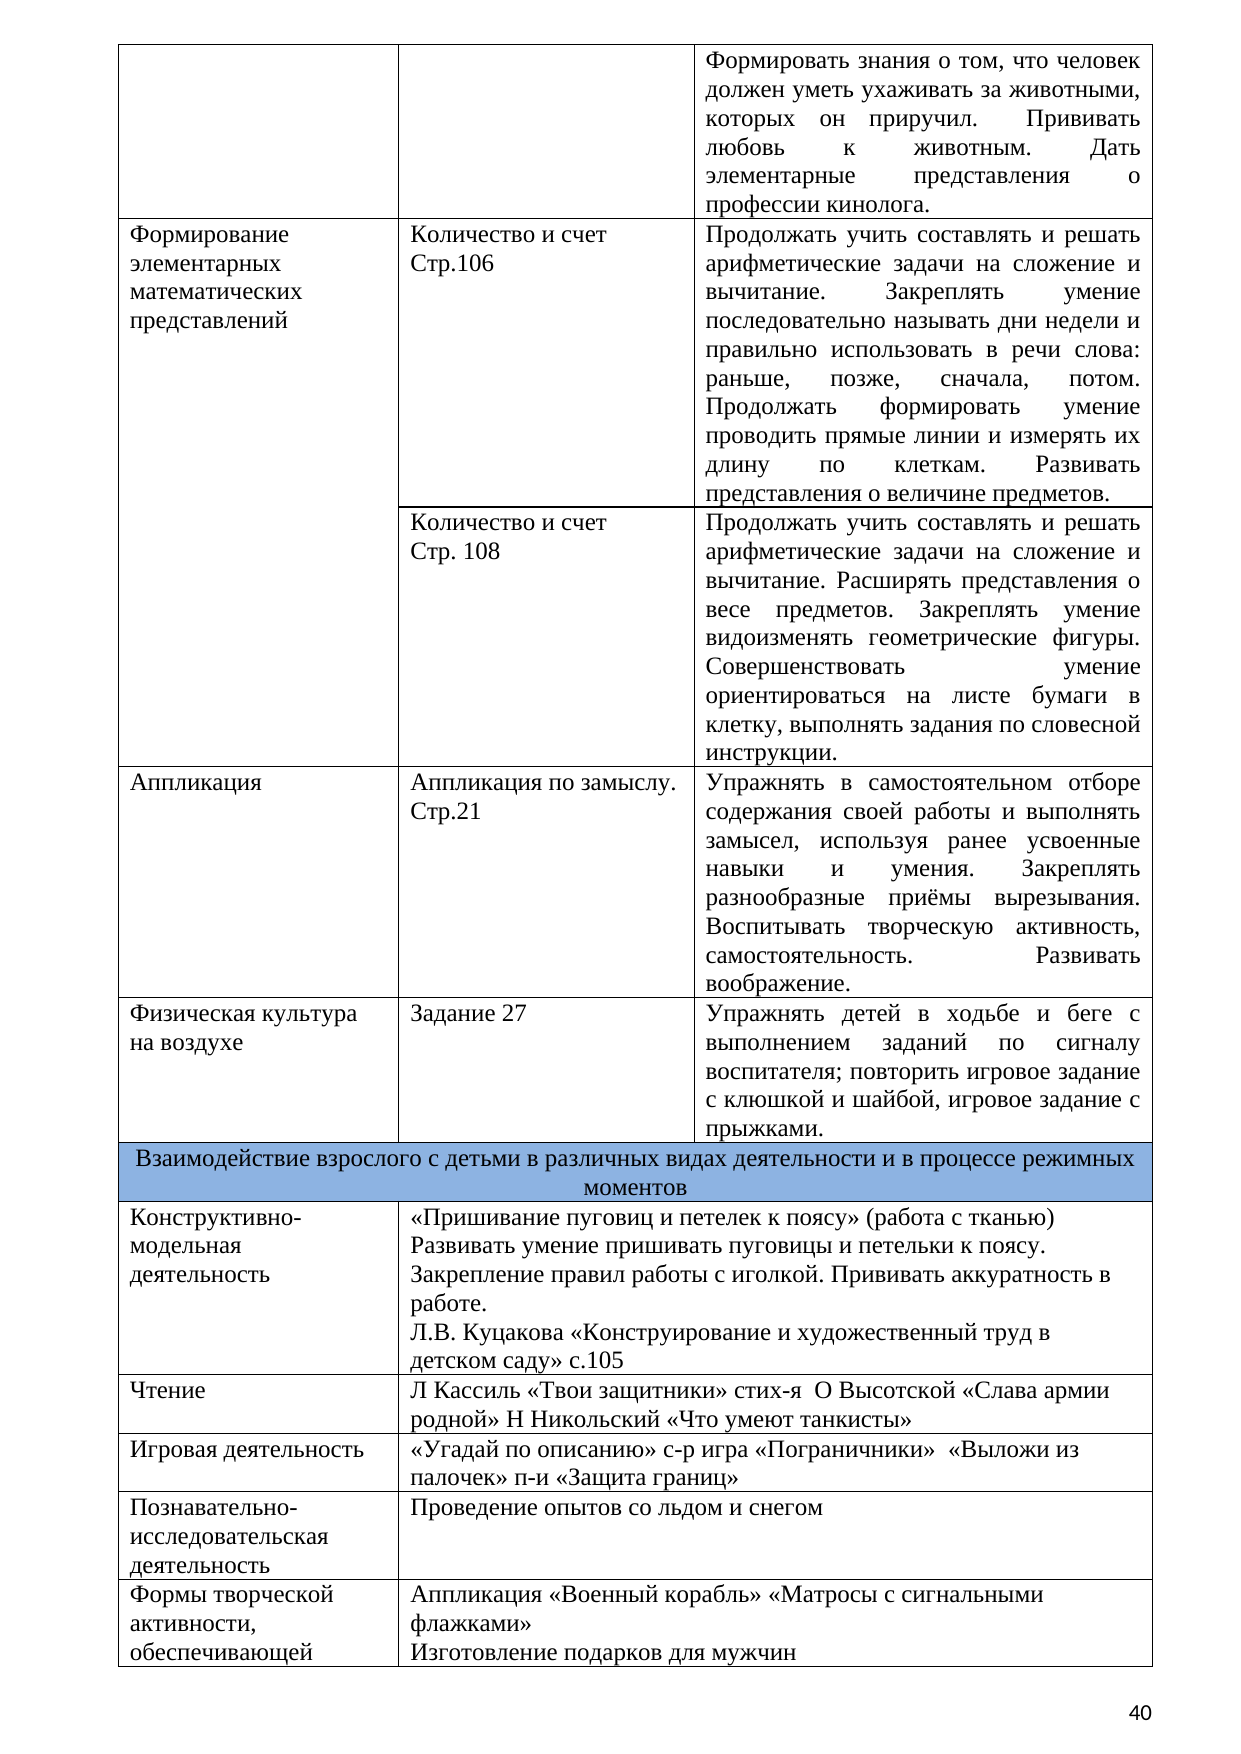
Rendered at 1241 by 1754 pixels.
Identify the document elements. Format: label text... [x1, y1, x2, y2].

table_cell Аппликация [119, 767, 398, 997]
table_cell Л Кассиль «Твои защитники» стих-я О Высотской «Слава армии родной» Н Никольский «Что умеют танкисты» [399, 1375, 1152, 1433]
table_cell Упражнять детей в ходьбе и беге с выполнением заданий по сигналу воспитателя; повторить игровое задание с клюшкой и шайбой, игровое задание с прыжками. [695, 998, 1152, 1142]
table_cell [119, 1580, 398, 1666]
table_cell Игровая деятельность [119, 1434, 398, 1491]
table_cell Чтение [119, 1375, 398, 1433]
table_cell Конструктивно-модельная деятельность [119, 1202, 398, 1374]
table_cell Продолжать учить составлять и решать арифметические задачи на сложение и вычитание. Закреплять умение последовательно называть дни недели и правильно использовать в речи слова: раньше, позже, сначала, потом. Продолжать формировать умение проводить прямые линии и измерять их длину по клеткам. Развивать представления о величине предметов. [695, 219, 1152, 506]
table_cell Количество и счет Стр. 108 [399, 508, 694, 766]
table_cell Задание 27 [399, 998, 694, 1142]
table_cell «Угадай по описанию» с-р игра «Пограничники» «Выложи из палочек» п-и «Защита границ» [399, 1434, 1152, 1491]
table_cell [695, 45, 1152, 218]
table_cell Продолжать учить составлять и решать арифметические задачи на сложение и вычитание. Расширять представления о весе предметов. Закреплять умение видоизменять геометрические фигуры. Совершенствовать умение ориентироваться на листе бумаги в клетку, выполнять задания по словесной инструкции. [695, 508, 1152, 766]
table_cell Физическая культура на воздухе [119, 998, 398, 1142]
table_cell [119, 45, 398, 218]
table_cell Проведение опытов со льдом и снегом [399, 1492, 1152, 1578]
table_cell Формирование элементарных математических представлений [119, 219, 398, 766]
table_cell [399, 45, 694, 218]
table_cell «Пришивание пуговиц и петелек к поясу» (работа с тканью) Развивать умение пришивать пуговицы и петельки к поясу. Закрепление правил работы с иголкой. Прививать аккуратность в работе. Л.В. Куцакова «Конструирование и художественный труд в детском саду» с.105 [399, 1202, 1152, 1374]
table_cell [399, 1580, 1152, 1666]
table_cell Аппликация по замыслу. Стр.21 [399, 767, 694, 997]
table_cell Познавательно- исследовательская деятельность [119, 1492, 398, 1578]
table_cell Упражнять в самостоятельном отборе содержания своей работы и выполнять замысел, используя ранее усвоенные навыки и умения. Закреплять разнообразные приёмы вырезывания. Воспитывать творческую активность, самостоятельность. Развивать воображение. [695, 767, 1152, 997]
table_cell Взаимодействие взрослого с детьми в различных видах деятельности и в процессе режимных моментов [119, 1143, 1152, 1201]
table_cell Количество и счет Стр.106 [399, 219, 694, 506]
